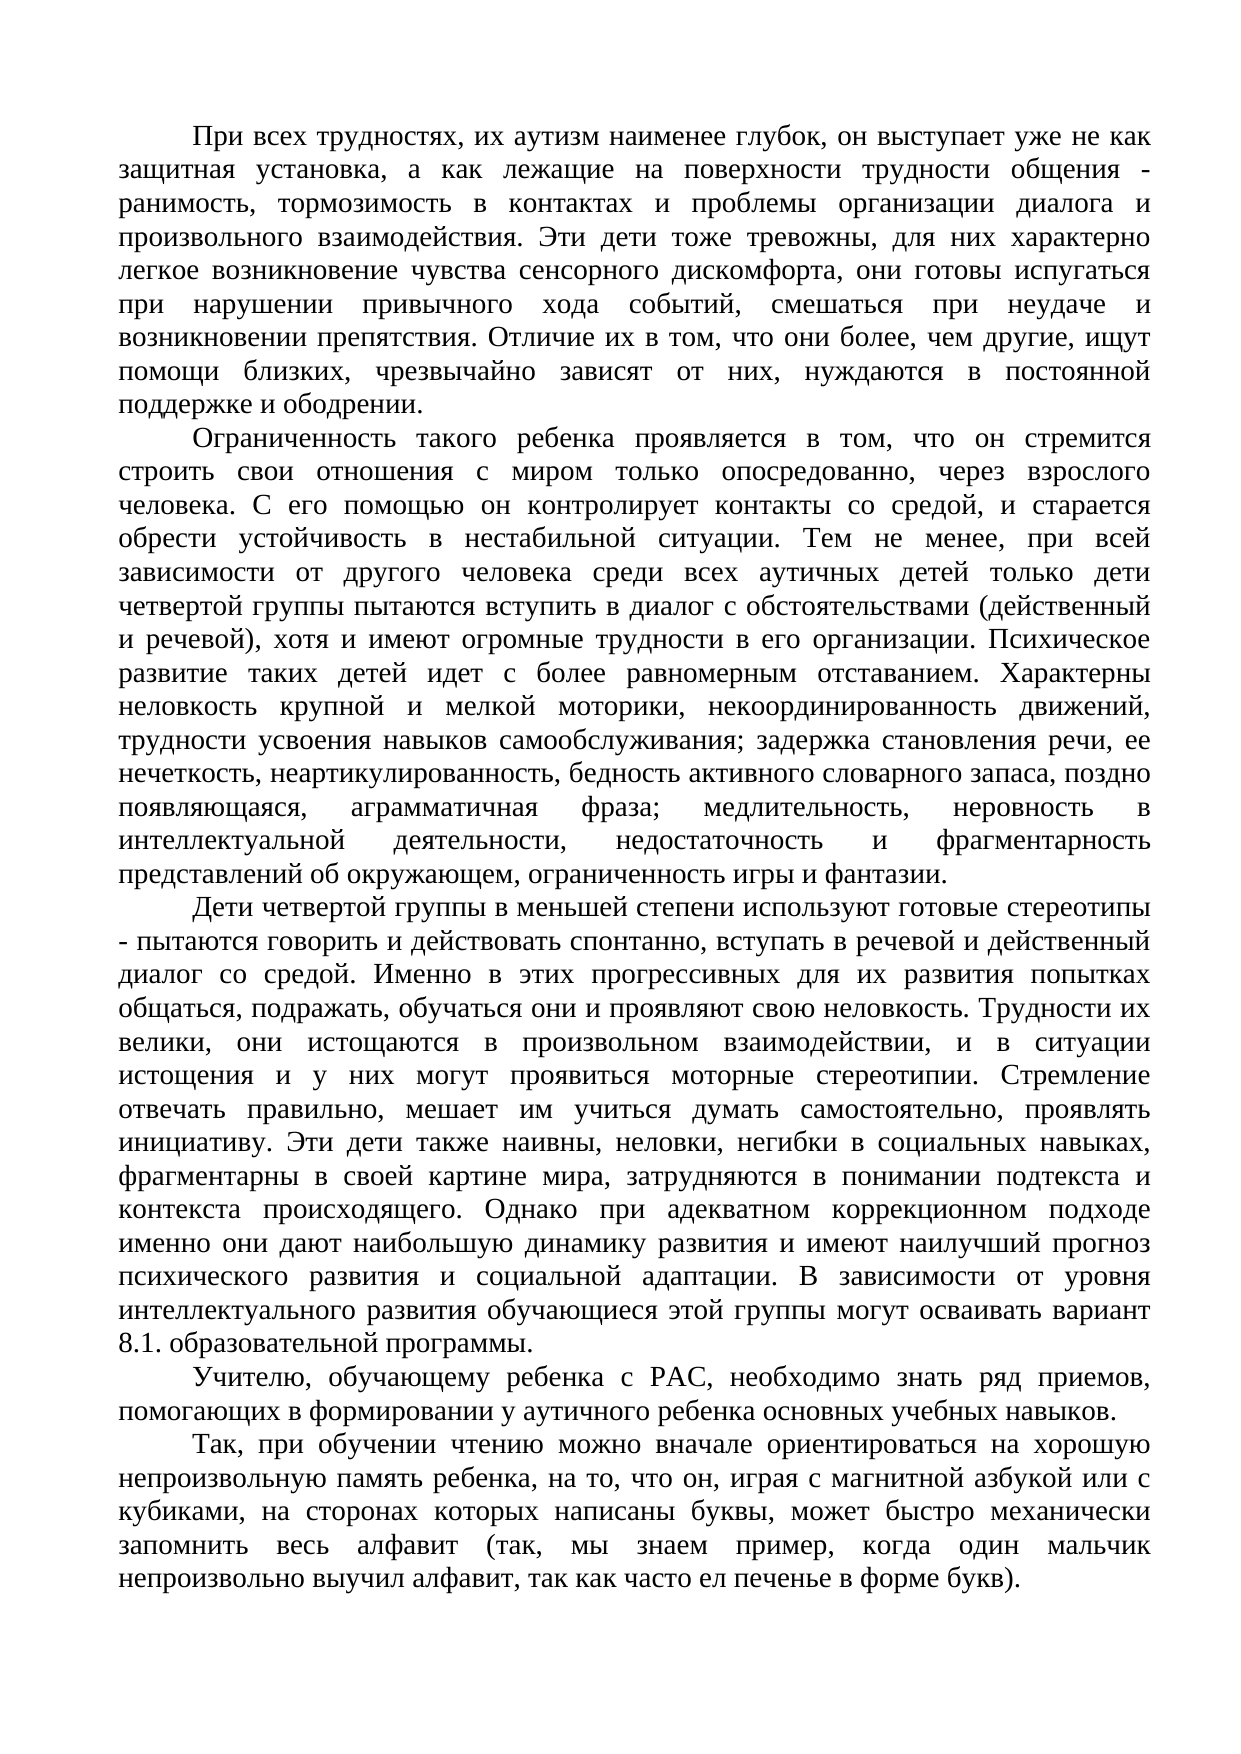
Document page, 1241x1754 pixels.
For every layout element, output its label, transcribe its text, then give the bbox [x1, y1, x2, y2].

text При всех трудностях, их аутизм наименее глубок, он выступает уже не как защитная установка, а как лежащие на поверхности трудности общения - ранимость, тормозимость в контактах и проблемы организации диалога и произвольного взаимодействия. Эти дети тоже тревожны, для них характерно легкое возникновение чувства сенсорного дискомфорта, они готовы испугаться при нарушении привычного хода событий, смешаться при неудаче и возникновении препятствия. Отличие их в том, что они более, чем другие, ищут помощи близких, чрезвычайно зависят от них, нуждаются в постоянной поддержке и ободрении. [118, 118, 1152, 420]
text Дети четвертой группы в меньшей степени используют готовые стереотипы - пытаются говорить и действовать спонтанно, вступать в речевой и действенный диалог со средой. Именно в этих прогрессивных для их развития попытках общаться, подражать, обучаться они и проявляют свою неловкость. Трудности их велики, они истощаются в произвольном взаимодействии, и в ситуации истощения и у них могут проявиться моторные стереотипии. Стремление отвечать правильно, мешает им учиться думать самостоятельно, проявлять инициативу. Эти дети также наивны, неловки, негибки в социальных навыках, фрагментарны в своей картине мира, затрудняются в понимании подтекста и контекста происходящего. Однако при адекватном коррекционном подходе именно они дают наибольшую динамику развития и имеют наилучший прогноз психического развития и социальной адаптации. В зависимости от уровня интеллектуального развития обучающиеся этой группы могут осваивать вариант 8.1. образовательной программы. [118, 889, 1152, 1359]
text Ограниченность такого ребенка проявляется в том, что он стремится строить свои отношения с миром только опосредованно, через взрослого человека. С его помощью он контролирует контакты со средой, и старается обрести устойчивость в нестабильной ситуации. Тем не менее, при всей зависимости от другого человека среди всех аутичных детей только дети четвертой группы пытаются вступить в диалог с обстоятельствами (действенный и речевой), хотя и имеют огромные трудности в его организации. Психическое развитие таких детей идет с более равномерным отставанием. Характерны неловкость крупной и мелкой моторики, некоординированность движений, трудности усвоения навыков самообслуживания; задержка становления речи, ее нечеткость, неартикулированность, бедность активного словарного запаса, поздно появляющаяся, аграмматичная фраза; медлительность, неровность в интеллектуальной деятельности, недостаточность и фрагментарность представлений об окружающем, ограниченность игры и фантазии. [118, 420, 1152, 889]
text Так, при обучении чтению можно вначале ориентироваться на хорошую непроизвольную память ребенка, на то, что он, играя с магнитной азбукой или с кубиками, на сторонах которых написаны буквы, может быстро механически запомнить весь алфавит (так, мы знаем пример, когда один мальчик непроизвольно выучил алфавит, так как часто ел печенье в форме букв). [118, 1426, 1152, 1594]
text Учителю, обучающему ребенка с РАС, необходимо знать ряд приемов, помогающих в формировании у аутичного ребенка основных учебных навыков. [118, 1359, 1152, 1426]
